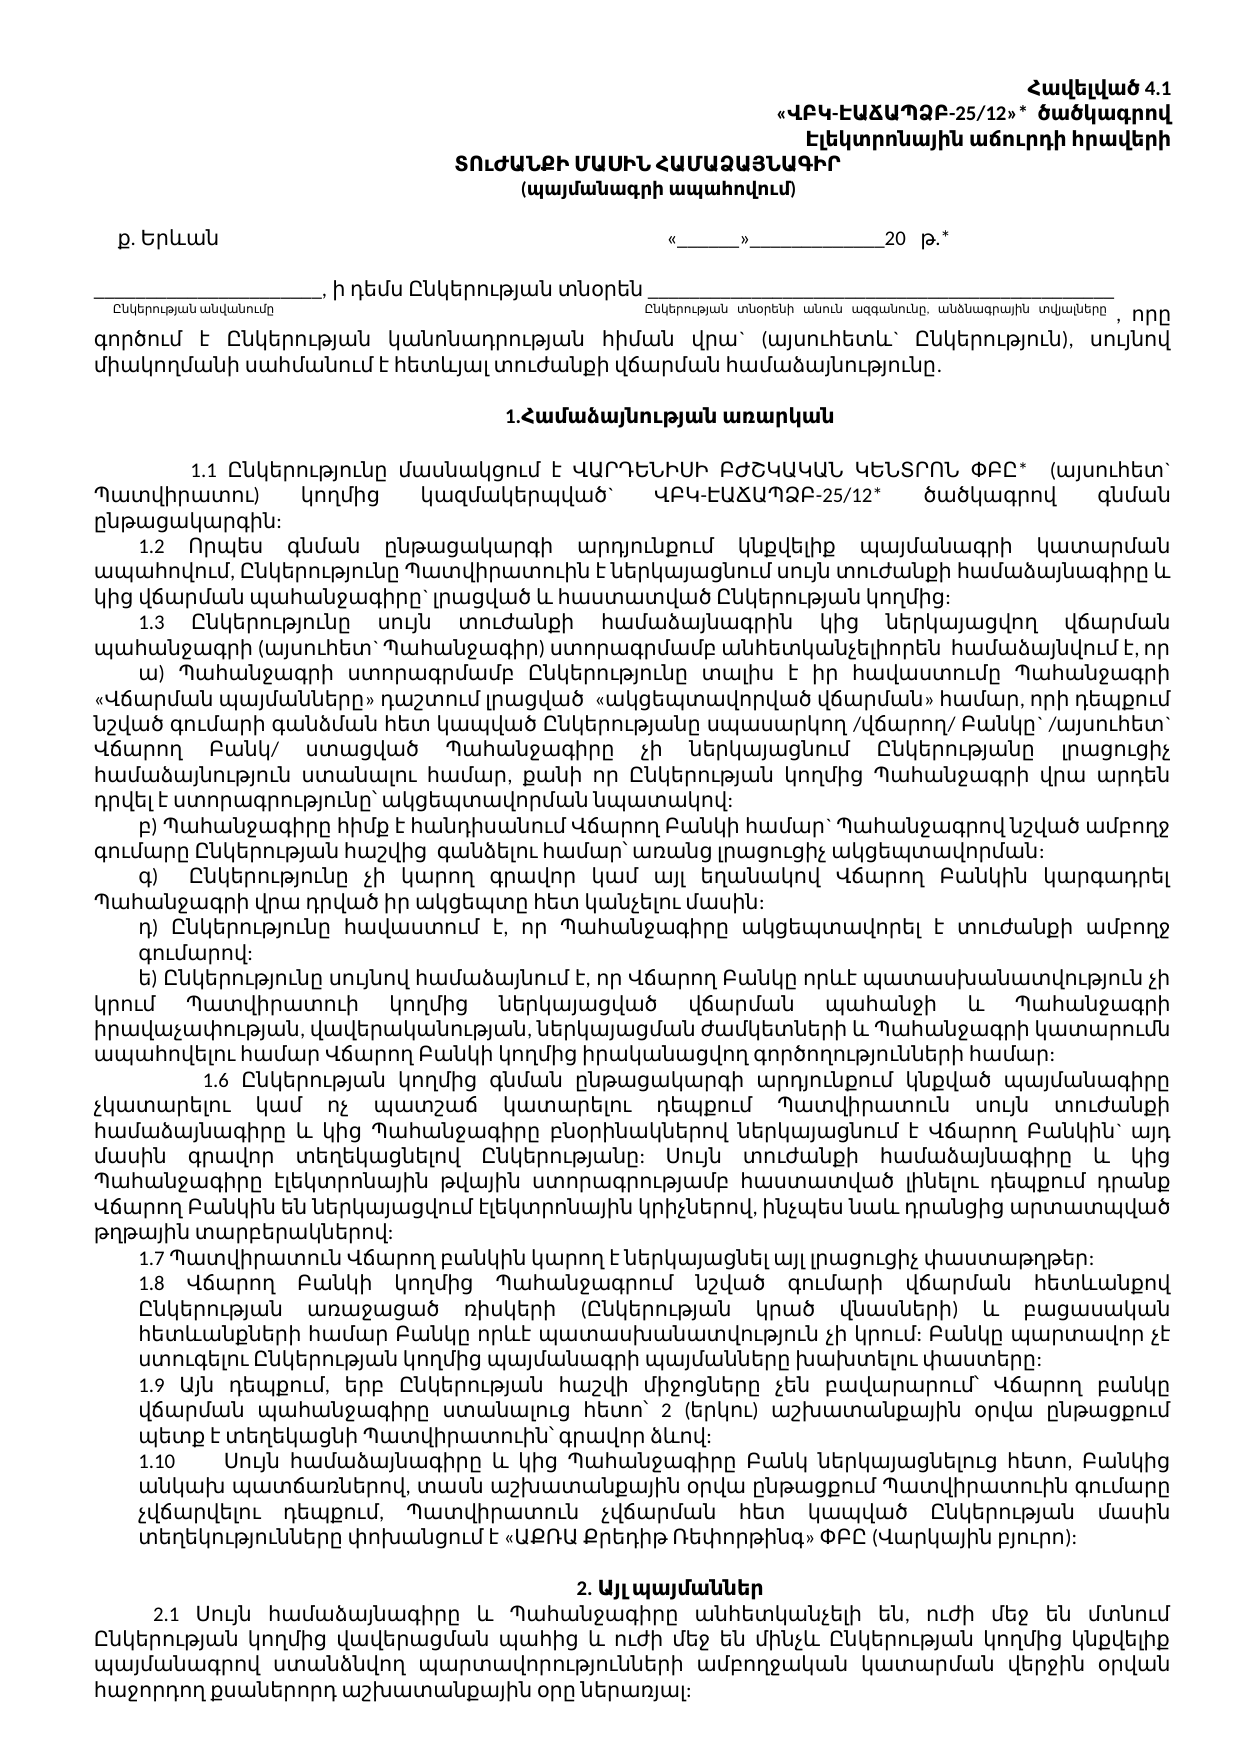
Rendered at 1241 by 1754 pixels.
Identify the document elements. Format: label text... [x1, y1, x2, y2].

text ՏՈւԺԱՆՔԻ ՄԱՍԻՆ ՀԱՄԱՁԱՅՆԱԳԻՐ [94, 151, 1171, 177]
text Էլեկտրոնային աճուրդի հրավերի [94, 126, 1171, 151]
text ______________________, ի դեմս Ընկերության տնօրեն _____________________________________________ [94, 276, 1171, 301]
text 1.1 Ընկերությունը մասնակցում է ՎԱՐԴԵՆԻՍԻ ԲԺՇԿԱԿԱՆ ԿԵՆՏՐՈՆ ՓԲԸ* (այսուհետ` Պատվիրատու) կողմից կազմակերպված` ՎԲԿ-ԷԱՃԱՊՁԲ-25/12* ծածկագրով գնման ընթացակարգին: [94, 457, 1171, 533]
text 2. Այլ պայմաններ [169, 1575, 1171, 1601]
text 1.9 Այն դեպքում, երբ Ընկերության հաշվի միջոցները չեն բավարարում՝ Վճարող բանկը վճարման պահանջագիրը ստանալուց հետո՝ 2 (երկու) աշխատանքային օրվա ընթացքում պետք է տեղեկացնի Պատվիրատուին՝ գրավոր ձևով: [138, 1372, 1171, 1448]
text գ) Ընկերությունը չի կարող գրավոր կամ այլ եղանակով Վճարող Բանկին կարգադրել Պահանջագրի վրա դրված իր ակցեպտը հետ կանչելու մասին: [94, 864, 1171, 914]
text (պայմանագրի ապահովում) [94, 177, 1171, 199]
text ք. Երևան «______»_____________20 թ.* [94, 225, 1171, 250]
text 1.Համաձայնության առարկան [169, 403, 1171, 428]
text 1.6 Ընկերության կողմից գնման ընթացակարգի արդյունքում կնքված պայմանագիրը չկատարելու կամ ոչ պատշաճ կատարելու դեպքում Պատվիրատուն սույն տուժանքի համաձայնագիրը և կից Պահանջագիրը բնօրինակներով ներկայացնում է Վճարող Բանկին` այդ մասին գրավոր տեղեկացնելով Ընկերությանը: Սույն տուժանքի համաձայնագիրը և կից Պահանջագիրը էլեկտրոնային թվային ստորագրությամբ հաստատված լինելու դեպքում դրանք Վճարող Բանկին են ներկայացվում էլեկտրոնային կրիչներով, ինչպես նաև դրանցից արտատպված թղթային տարբերակներով: [94, 1067, 1171, 1245]
text Ընկերության անվանումը Ընկերության տնօրենի անուն ազգանունը, անձնագրային տվյալները , որը գործում է Ընկերության կանոնադրության հիման վրա` (այսուհետև` Ընկերություն), սույնով միակողմանի սահմանում է հետևյալ տուժանքի վճարման համաձայնությունը. [94, 301, 1171, 377]
text 1.8 Վճարող Բանկի կողմից Պահանջագրում նշված գումարի վճարման հետևանքով Ընկերության առաջացած ռիսկերի (Ընկերության կրած վնասների) և բացասական հետևանքների համար Բանկը որևէ պատասխանատվություն չի կրում: Բանկը պարտավոր չէ ստուգելու Ընկերության կողմից պայմանագրի պայմանները խախտելու փաստերը: [138, 1270, 1171, 1372]
text 2.1 Սույն համաձայնագիրը և Պահանջագիրը անհետկանչելի են, ուժի մեջ են մտնում Ընկերության կողմից վավերացման պահից և ուժի մեջ են մինչև Ընկերության կողմից կնքվելիք պայմանագրով ստանձնվող պարտավորությունների ամբողջական կատարման վերջին օրվան հաջորդող քսաներորդ աշխատանքային օրը ներառյալ: [94, 1601, 1171, 1702]
text 1.2 Որպես գնման ընթացակարգի արդյունքում կնքվելիք պայմանագրի կատարման ապահովում, Ընկերությունը Պատվիրատուին է ներկայացնում սույն տուժանքի համաձայնագիրը և կից վճարման պահանջագիրը` լրացված և հաստատված Ընկերության կողմից: [94, 533, 1171, 609]
text դ) Ընկերությունը հավաստում է, որ Պահանջագիրը ակցեպտավորել է տուժանքի ամբողջ գումարով: [138, 914, 1171, 965]
text 1.10 Սույն համաձայնագիրը և կից Պահանջագիրը Բանկ ներկայացնելուց հետո, Բանկից անկախ պատճառներով, տասն աշխատանքային օրվա ընթացքում Պատվիրատուին գումարը չվճարվելու դեպքում, Պատվիրատուն չվճարման հետ կապված Ընկերության մասին տեղեկությունները փոխանցում է «ԱՔՌԱ Քրեդիթ Ռեփորթինգ» ՓԲԸ (Վարկային բյուրո): [138, 1448, 1171, 1550]
text 1.3 Ընկերությունը սույն տուժանքի համաձայնագրին կից ներկայացվող վճարման պահանջագրի (այսուհետ` Պահանջագիր) ստորագրմամբ անհետկանչելիորեն համաձայնվում է, որ [94, 609, 1171, 660]
text ե) Ընկերությունը սույնով համաձայնում է, որ Վճարող Բանկը որևէ պատասխանատվություն չի կրում Պատվիրատուի կողմից ներկայացված վճարման պահանջի և Պահանջագրի իրավաչափության, վավերականության, ներկայացման ժամկետների և Պահանջագրի կատարումն ապահովելու համար Վճարող Բանկի կողմից իրականացվող գործողությունների համար: [94, 965, 1171, 1067]
text ա) Պահանջագրի ստորագրմամբ Ընկերությունը տալիս է իր հավաստումը Պահանջագրի «Վճարման պայմանները» դաշտում լրացված «ակցեպտավորված վճարման» համար, որի դեպքում նշված գումարի գանձման հետ կապված Ընկերությանը սպասարկող /վճարող/ Բանկը` /այսուհետ` Վճարող Բանկ/ ստացված Պահանջագիրը չի ներկայացնում Ընկերությանը լրացուցիչ համաձայնություն ստանալու համար, քանի որ Ընկերության կողմից Պահանջագրի վրա արդեն դրվել է ստորագրությունը՝ ակցեպտավորման նպատակով: [94, 660, 1171, 813]
text 1.7 Պատվիրատուն Վճարող բանկին կարող է ներկայացնել այլ լրացուցիչ փաստաթղթեր: [138, 1245, 1171, 1270]
text Հավելված 4.1 [94, 75, 1171, 100]
text «ՎԲԿ-ԷԱՃԱՊՁԲ-25/12»* ծածկագրով [94, 100, 1171, 126]
text բ) Պահանջագիրը հիմք է հանդիսանում Վճարող Բանկի համար` Պահանջագրով նշված ամբողջ գումարը Ընկերության հաշվից գանձելու համար՝ առանց լրացուցիչ ակցեպտավորման: [94, 813, 1171, 864]
